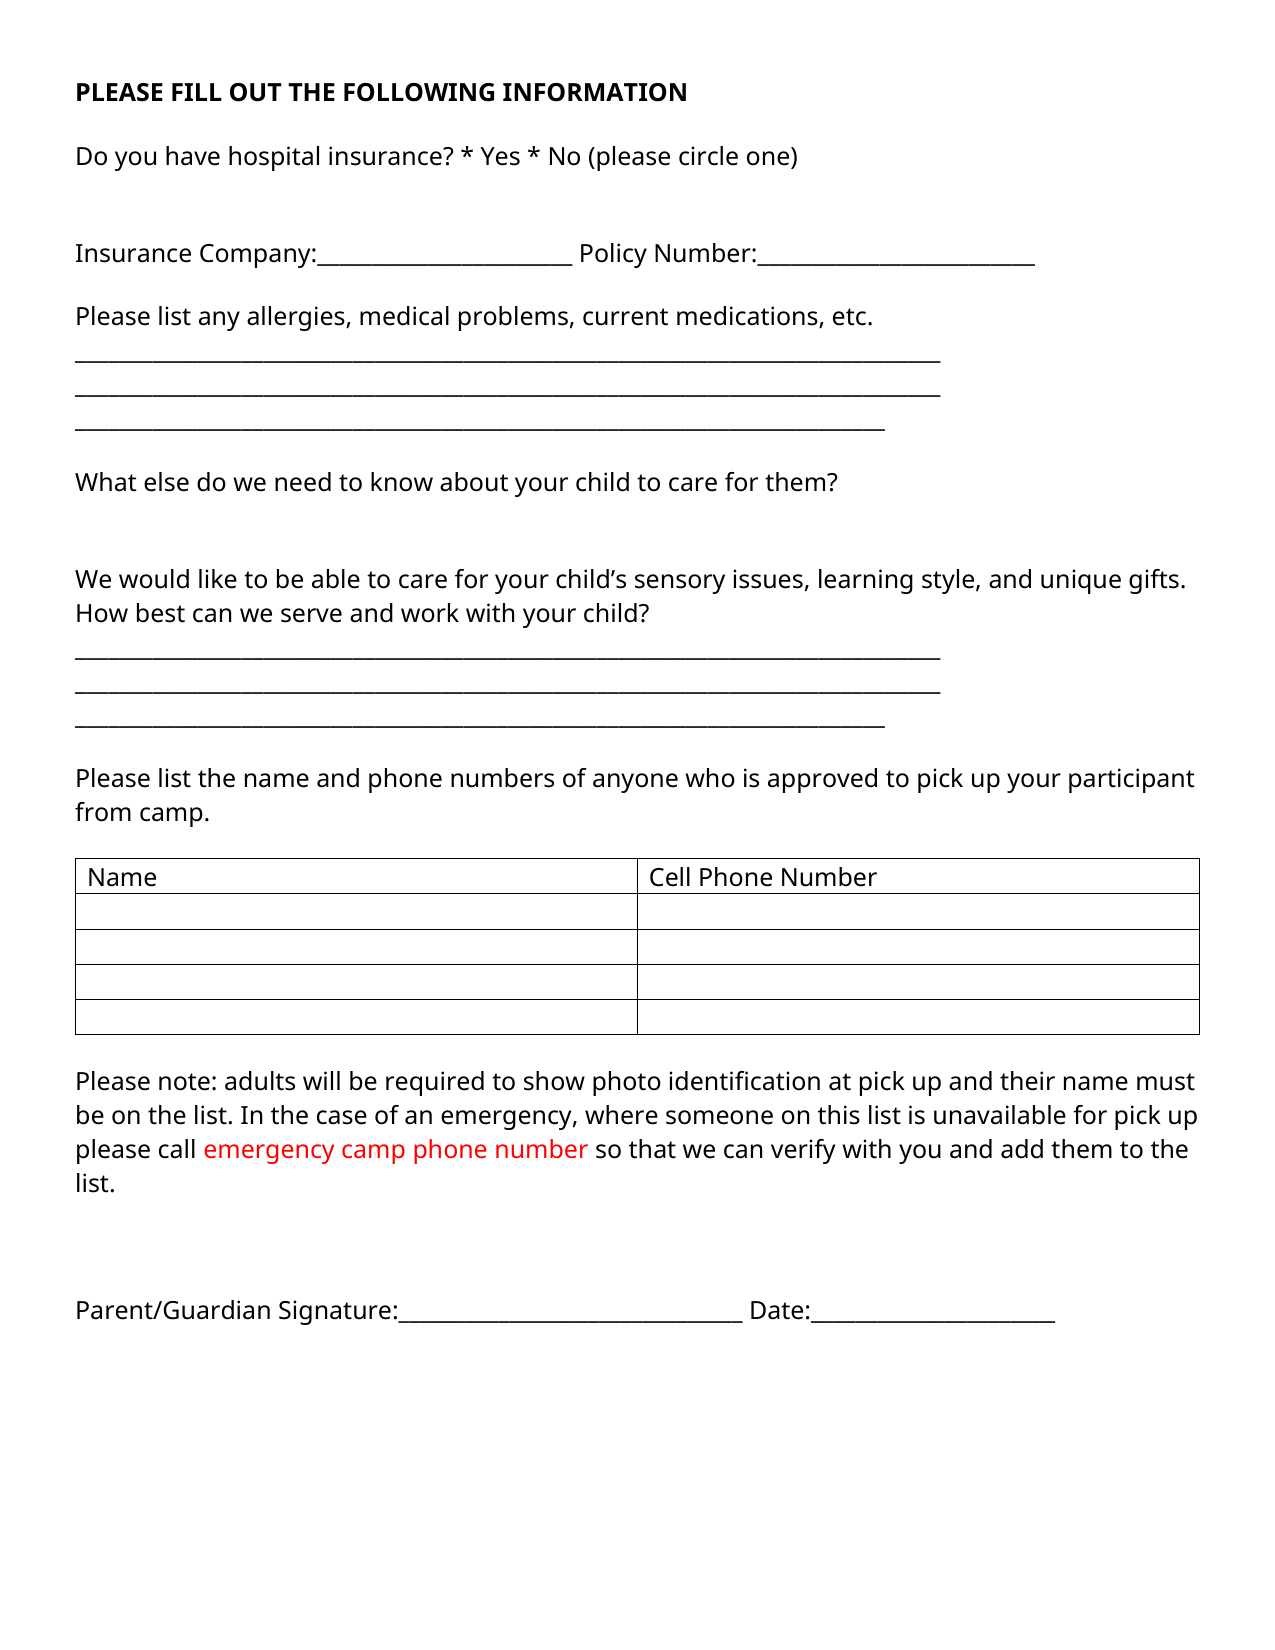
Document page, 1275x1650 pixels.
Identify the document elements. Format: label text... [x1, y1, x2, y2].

table_cell [76, 930, 637, 963]
text We would like to be able to care for your child’s sensory issues, learning style, and unique gifts. How best can we serve and work with your child? ______________________________________________________________________________ ______________________________________________________________________________ _________________________________________________________________________ [75, 561, 1200, 732]
table_cell [638, 965, 1199, 999]
text Please list any allergies, medical problems, current medications, etc. ______________________________________________________________________________ ______________________________________________________________________________ _________________________________________________________________________ [75, 299, 1200, 435]
text What else do we need to know about your child to care for them? [75, 464, 1200, 532]
table_header Name [76, 859, 637, 893]
table_cell [638, 894, 1199, 928]
text Insurance Company:_______________________ Policy Number:_________________________ [75, 236, 1200, 269]
table_cell [638, 1000, 1199, 1034]
text PLEASE FILL OUT THE FOLLOWING INFORMATION [75, 75, 1200, 109]
table_cell [76, 1000, 637, 1034]
text Parent/Guardian Signature:_______________________________ Date:______________________ [75, 1293, 1200, 1327]
table_cell [76, 894, 637, 928]
table_header Cell Phone Number [638, 859, 1199, 893]
table_cell [76, 965, 637, 999]
text Do you have hospital insurance? * Yes * No (please circle one) [75, 138, 1200, 206]
text Please list the name and phone numbers of anyone who is approved to pick up your participant from camp. [75, 761, 1200, 829]
table_cell [638, 930, 1199, 963]
text Please note: adults will be required to show photo identification at pick up and their name must be on the list. In the case of an emergency, where someone on this list is unavailable for pick up please call emergency camp phone number so that we can verify with you and add them to the list. [75, 1064, 1200, 1200]
